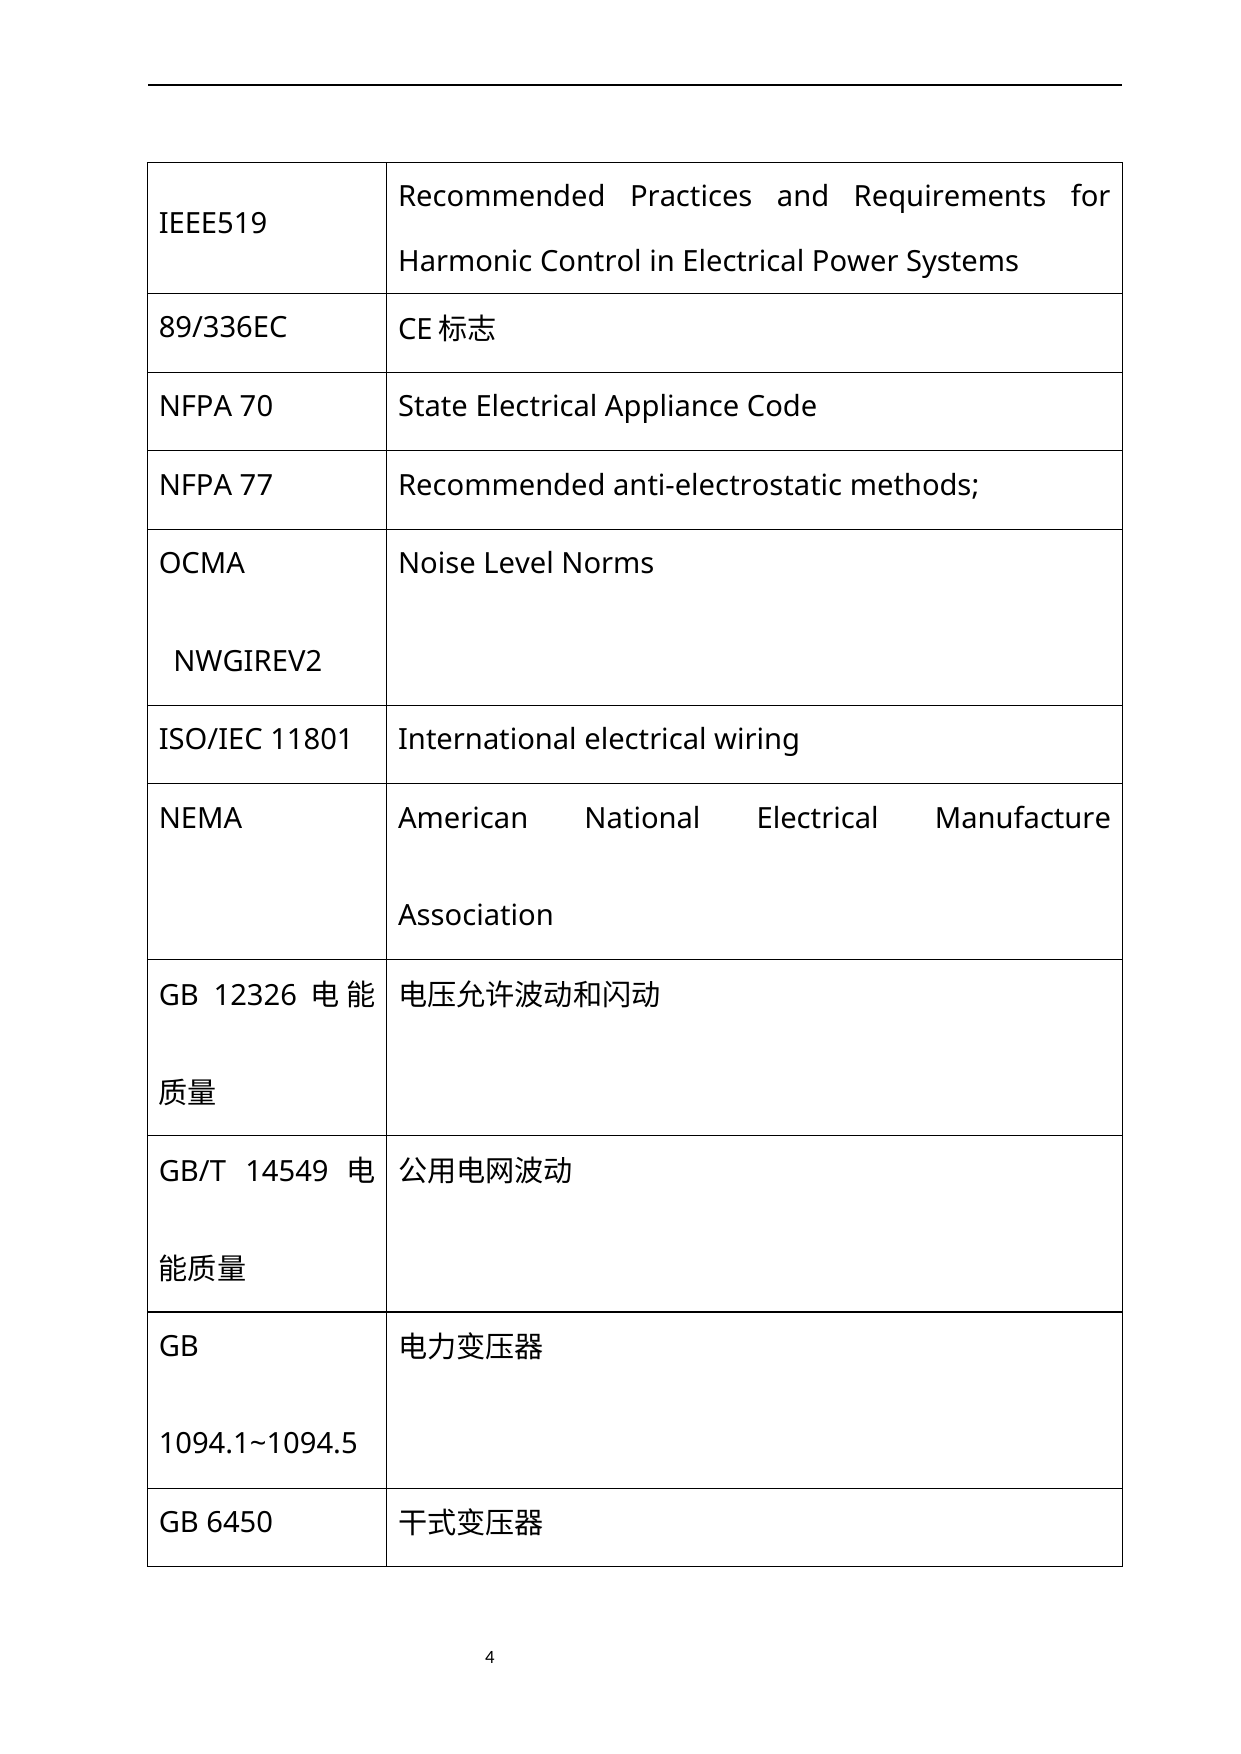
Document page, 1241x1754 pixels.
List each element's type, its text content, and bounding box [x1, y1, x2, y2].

table_cell NFPA 70 [148, 373, 386, 450]
table_cell CE标志 [387, 294, 1122, 372]
table_cell NEMA [148, 784, 386, 959]
table_cell 电压允许波动和闪动 [387, 960, 1122, 1135]
table_cell GB 6450 [148, 1489, 386, 1566]
table_cell American National Electrical Manufacture Association [387, 784, 1122, 959]
table_cell Noise Level Norms [387, 530, 1122, 705]
table_cell GB 12326电能质量 [148, 960, 386, 1135]
table_cell OCMA NWGIREV2 [148, 530, 386, 705]
table_cell 89/336EC [148, 294, 386, 372]
table_cell NFPA 77 [148, 451, 386, 529]
table_cell IEEE519 [148, 163, 386, 293]
table_cell 干式变压器 [387, 1489, 1122, 1566]
table_cell Recommended anti-electrostatic methods; [387, 451, 1122, 529]
table_cell 公用电网波动 [387, 1136, 1122, 1311]
table_cell ISO/IEC 11801 [148, 706, 386, 783]
table_cell Recommended Practices and Requirements for Harmonic Control in Electrical Power Systems [387, 163, 1122, 293]
table_cell State Electrical Appliance Code [387, 373, 1122, 450]
table_cell GB 1094.1~1094.5 [148, 1313, 386, 1487]
table_cell GB/T 14549电能质量 [148, 1136, 386, 1311]
table_cell International electrical wiring [387, 706, 1122, 783]
table_cell 电力变压器 [387, 1313, 1122, 1487]
